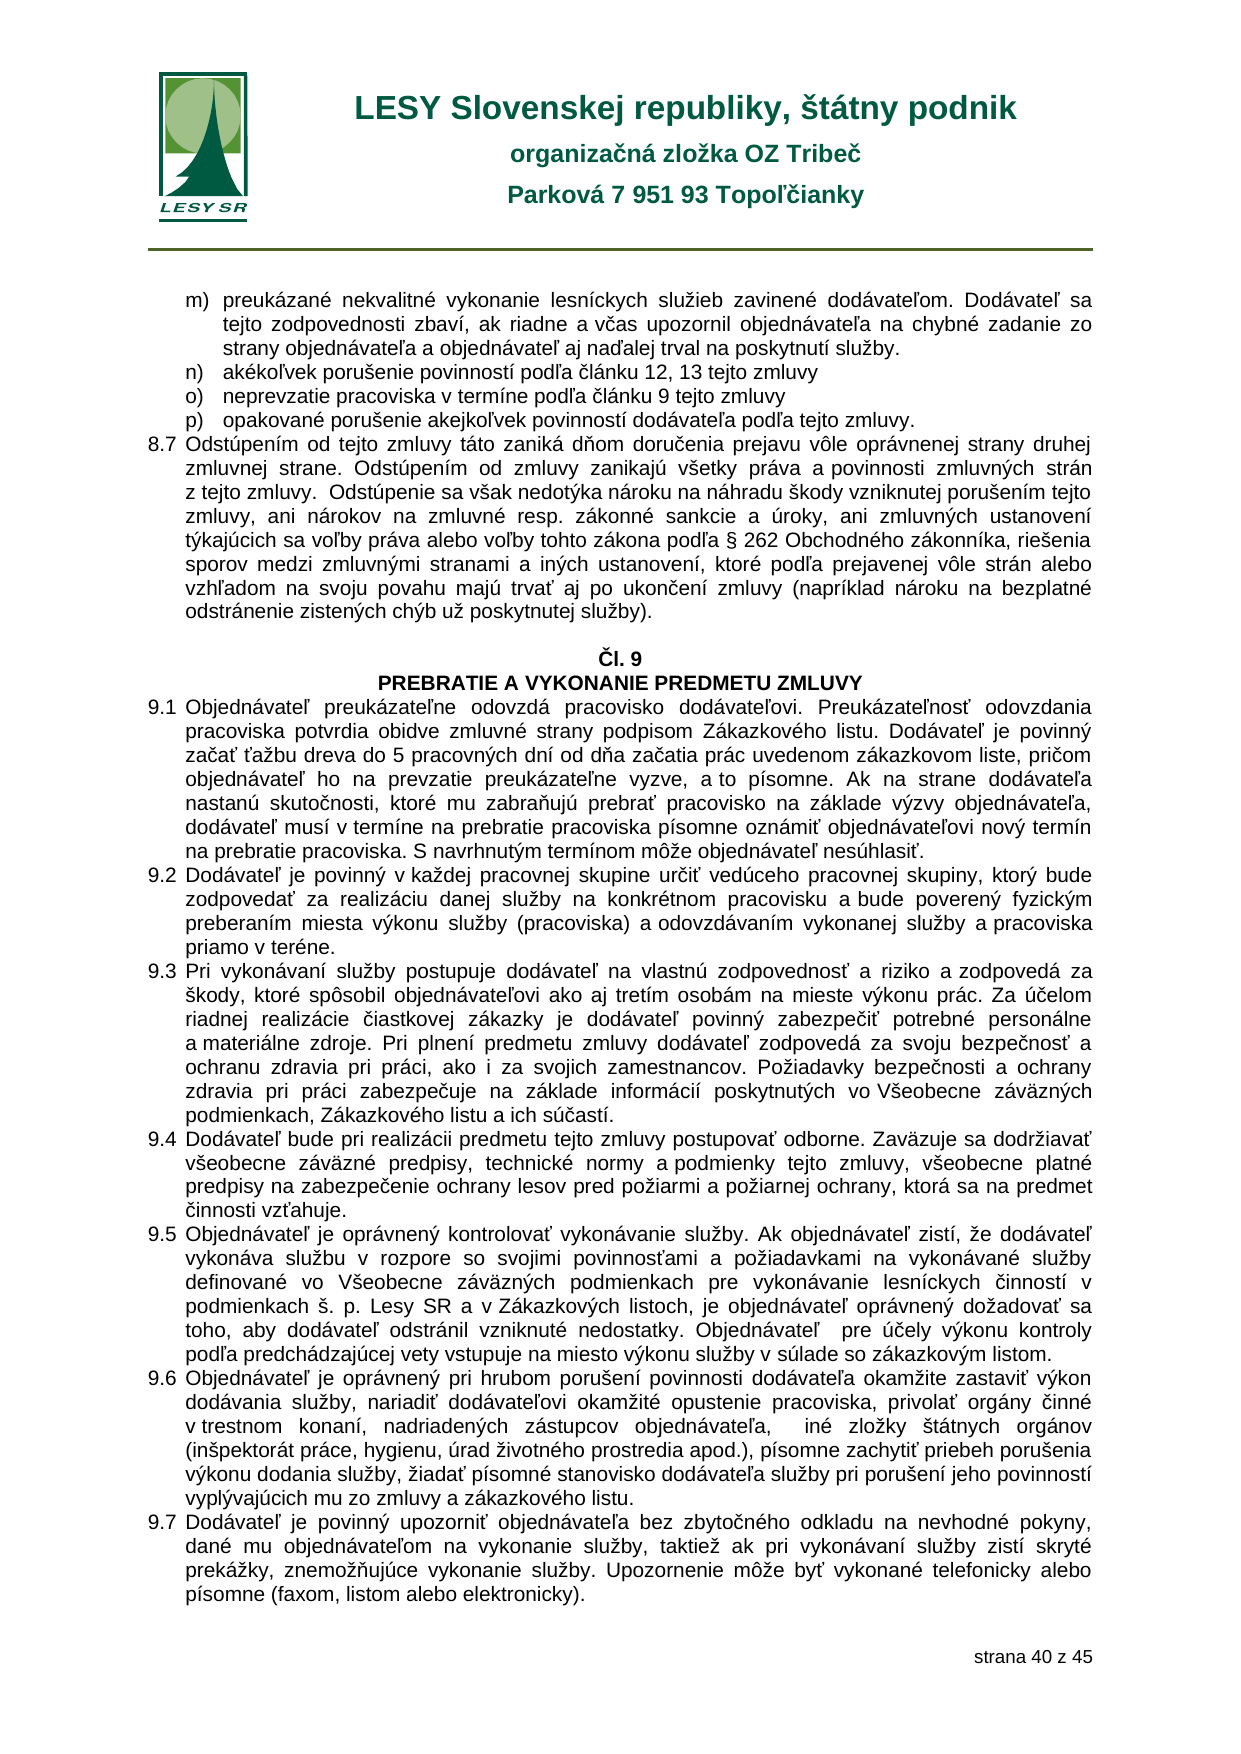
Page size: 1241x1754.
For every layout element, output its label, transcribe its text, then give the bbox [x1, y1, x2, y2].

list Pri vykonávaní služby postupuje dodávateľ na vlastnú zodpovednosť a riziko a zodpovedá za škody, ktoré spôsobil objednávateľovi ako aj tretím osobám na mieste výkonu prác. Za účelom riadnej realizácie čiastkovej zákazky je dodávateľ povinný zabezpečiť potrebné personálne a materiálne zdroje. Pri plnení predmetu zmluvy dodávateľ zodpovedá za svoju bezpečnosť a ochranu zdravia pri práci, ako i za svojich zamestnancov. Požiadavky bezpečnosti a ochrany zdravia pri práci zabezpečuje na základe informácií poskytnutých vo Všeobecne záväzných podmienkach, Zákazkového listu a ich súčastí. [148, 959, 1093, 1126]
list Dodávateľ je povinný v každej pracovnej skupine určiť vedúceho pracovnej skupiny, ktorý bude zodpovedať za realizáciu danej služby na konkrétnom pracovisku a bude poverený fyzickým preberaním miesta výkonu služby (pracoviska) a odovzdávaním vykonanej služby a pracoviska priamo v teréne. [148, 863, 1093, 959]
list Objednávateľ je oprávnený pri hrubom porušení povinnosti dodávateľa okamžite zastaviť výkon dodávania služby, nariadiť dodávateľovi okamžité opustenie pracoviska, privolať orgány činné v trestnom konaní, nadriadených zástupcov objednávateľa, iné zložky štátnych orgánov (inšpektorát práce, hygienu, úrad životného prostredia apod.), písomne zachytiť priebeh porušenia výkonu dodania služby, žiadať písomné stanovisko dodávateľa služby pri porušení jeho povinností vyplývajúcich mu zo zmluvy a zákazkového listu. [148, 1366, 1093, 1510]
text Čl. 9 [148, 647, 1093, 671]
list Dodávateľ bude pri realizácii predmetu tejto zmluvy postupovať odborne. Zaväzuje sa dodržiavať všeobecne záväzné predpisy, technické normy a podmienky tejto zmluvy, všeobecne platné predpisy na zabezpečenie ochrany lesov pred požiarmi a požiarnej ochrany, ktorá sa na predmet činnosti vzťahuje. [148, 1126, 1093, 1222]
list opakované porušenie akejkoľvek povinností dodávateľa podľa tejto zmluvy. [185, 408, 1093, 432]
text PREBRATIE A VYKONANIE PREDMETU ZMLUVY [148, 671, 1093, 695]
list akékoľvek porušenie povinností podľa článku 12, 13 tejto zmluvy [185, 360, 1093, 384]
list Odstúpením od tejto zmluvy táto zaniká dňom doručenia prejavu vôle oprávnenej strany druhej zmluvnej strane. Odstúpením od zmluvy zanikajú všetky práva a povinnosti zmluvných strán z tejto zmluvy. Odstúpenie sa však nedotýka nároku na náhradu škody vzniknutej porušením tejto zmluvy, ani nárokov na zmluvné resp. zákonné sankcie a úroky, ani zmluvných ustanovení týkajúcich sa voľby práva alebo voľby tohto zákona podľa § 262 Obchodného zákonníka, riešenia sporov medzi zmluvnými stranami a iných ustanovení, ktoré podľa prejavenej vôle strán alebo vzhľadom na svoju povahu majú trvať aj po ukončení zmluvy (napríklad nároku na bezplatné odstránenie zistených chýb už poskytnutej služby). [148, 432, 1093, 623]
list preukázané nekvalitné vykonanie lesníckych služieb zavinené dodávateľom. Dodávateľ sa tejto zodpovednosti zbaví, ak riadne a včas upozornil objednávateľa na chybné zadanie zo strany objednávateľa a objednávateľ aj naďalej trval na poskytnutí služby. [185, 288, 1093, 360]
list Objednávateľ preukázateľne odovzdá pracovisko dodávateľovi. Preukázateľnosť odovzdania pracoviska potvrdia obidve zmluvné strany podpisom Zákazkového listu. Dodávateľ je povinný začať ťažbu dreva do 5 pracovných dní od dňa začatia prác uvedenom zákazkovom liste, pričom objednávateľ ho na prevzatie preukázateľne vyzve, a to písomne. Ak na strane dodávateľa nastanú skutočnosti, ktoré mu zabraňujú prebrať pracovisko na základe výzvy objednávateľa, dodávateľ musí v termíne na prebratie pracoviska písomne oznámiť objednávateľovi nový termín na prebratie pracoviska. S navrhnutým termínom môže objednávateľ nesúhlasiť. [148, 695, 1093, 863]
list neprevzatie pracoviska v termíne podľa článku 9 tejto zmluvy [185, 384, 1093, 408]
list Objednávateľ je oprávnený kontrolovať vykonávanie služby. Ak objednávateľ zistí, že dodávateľ vykonáva službu v rozpore so svojimi povinnosťami a požiadavkami na vykonávané služby definované vo Všeobecne záväzných podmienkach pre vykonávanie lesníckych činností v podmienkach š. p. Lesy SR a v Zákazkových listoch, je objednávateľ oprávnený dožadovať sa toho, aby dodávateľ odstránil vzniknuté nedostatky. Objednávateľ pre účely výkonu kontroly podľa predchádzajúcej vety vstupuje na miesto výkonu služby v súlade so zákazkovým listom. [148, 1222, 1093, 1366]
list Dodávateľ je povinný upozorniť objednávateľa bez zbytočného odkladu na nevhodné pokyny, dané mu objednávateľom na vykonanie služby, taktiež ak pri vykonávaní služby zistí skryté prekážky, znemožňujúce vykonanie služby. Upozornenie môže byť vykonané telefonicky alebo písomne (faxom, listom alebo elektronicky). [148, 1510, 1093, 1606]
